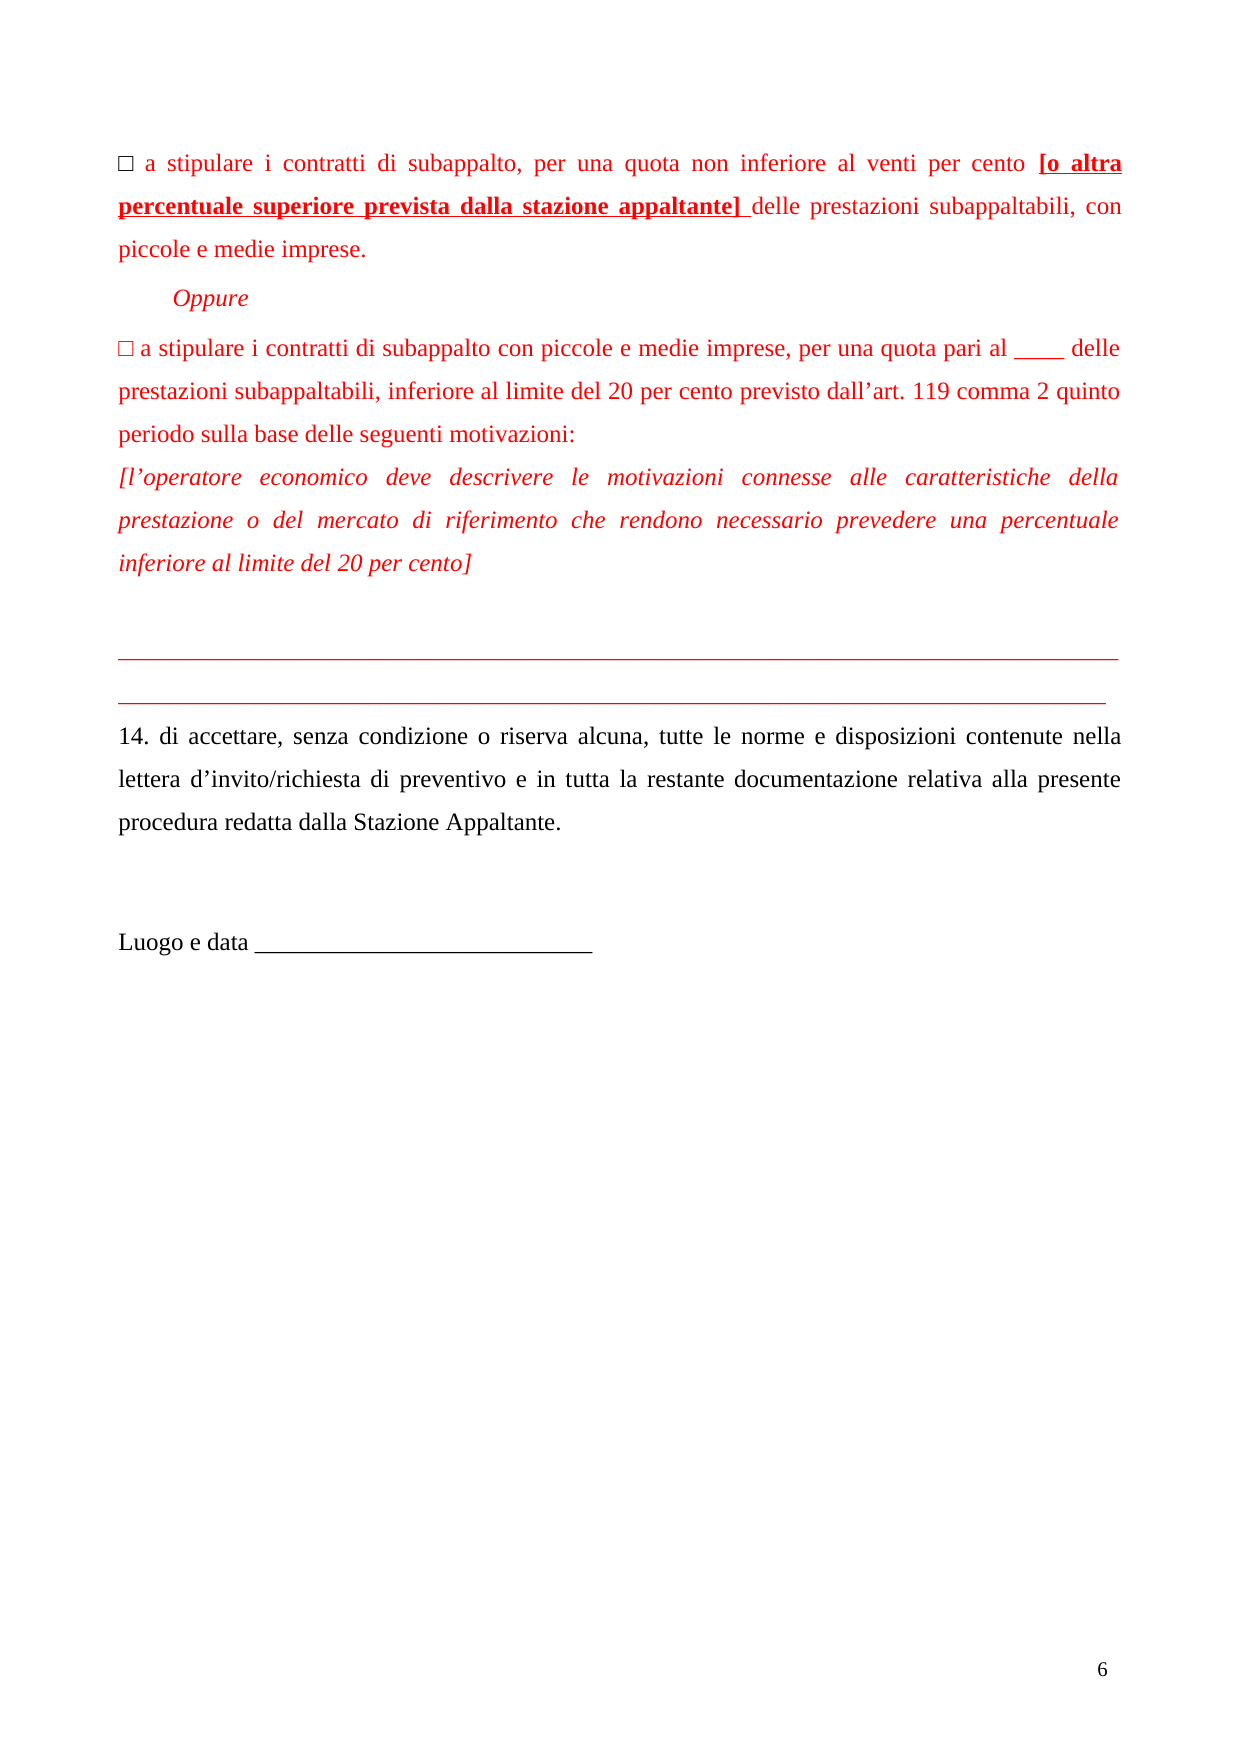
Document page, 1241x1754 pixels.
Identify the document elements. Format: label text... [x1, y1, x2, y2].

text 14. di accettare, senza condizione o riserva alcuna, tutte le norme e disposizioni contenute nella lettera d’invito/richiesta di preventivo e in tutta la restante documentazione relativa alla presente procedura redatta dalla Stazione Appaltante. [118, 721, 1122, 836]
text _______________________________________________________________________________________________________________________________________________________________ [118, 634, 1122, 706]
text □ a stipulare i contratti di subappalto, per una quota non inferiore al venti per cento [o altra percentuale superiore prevista dalla stazione appaltante] delle prestazioni subappaltabili, con piccole e medie imprese. [118, 148, 1122, 263]
text □ a stipulare i contratti di subappalto con piccole e medie imprese, per una quota pari al ____ delle prestazioni subappaltabili, inferiore al limite del 20 per cento previsto dall’art. 119 comma 2 quinto periodo sulla base delle seguenti motivazioni: [118, 333, 1122, 448]
text Oppure [172, 283, 1122, 312]
text [l’operatore economico deve descrivere le motivazioni connesse alle caratteristiche della prestazione o del mercato di riferimento che rendono necessario prevedere una percentuale inferiore al limite del 20 per cento] [118, 462, 1122, 577]
text Luogo e data ___________________________ [118, 927, 1122, 956]
